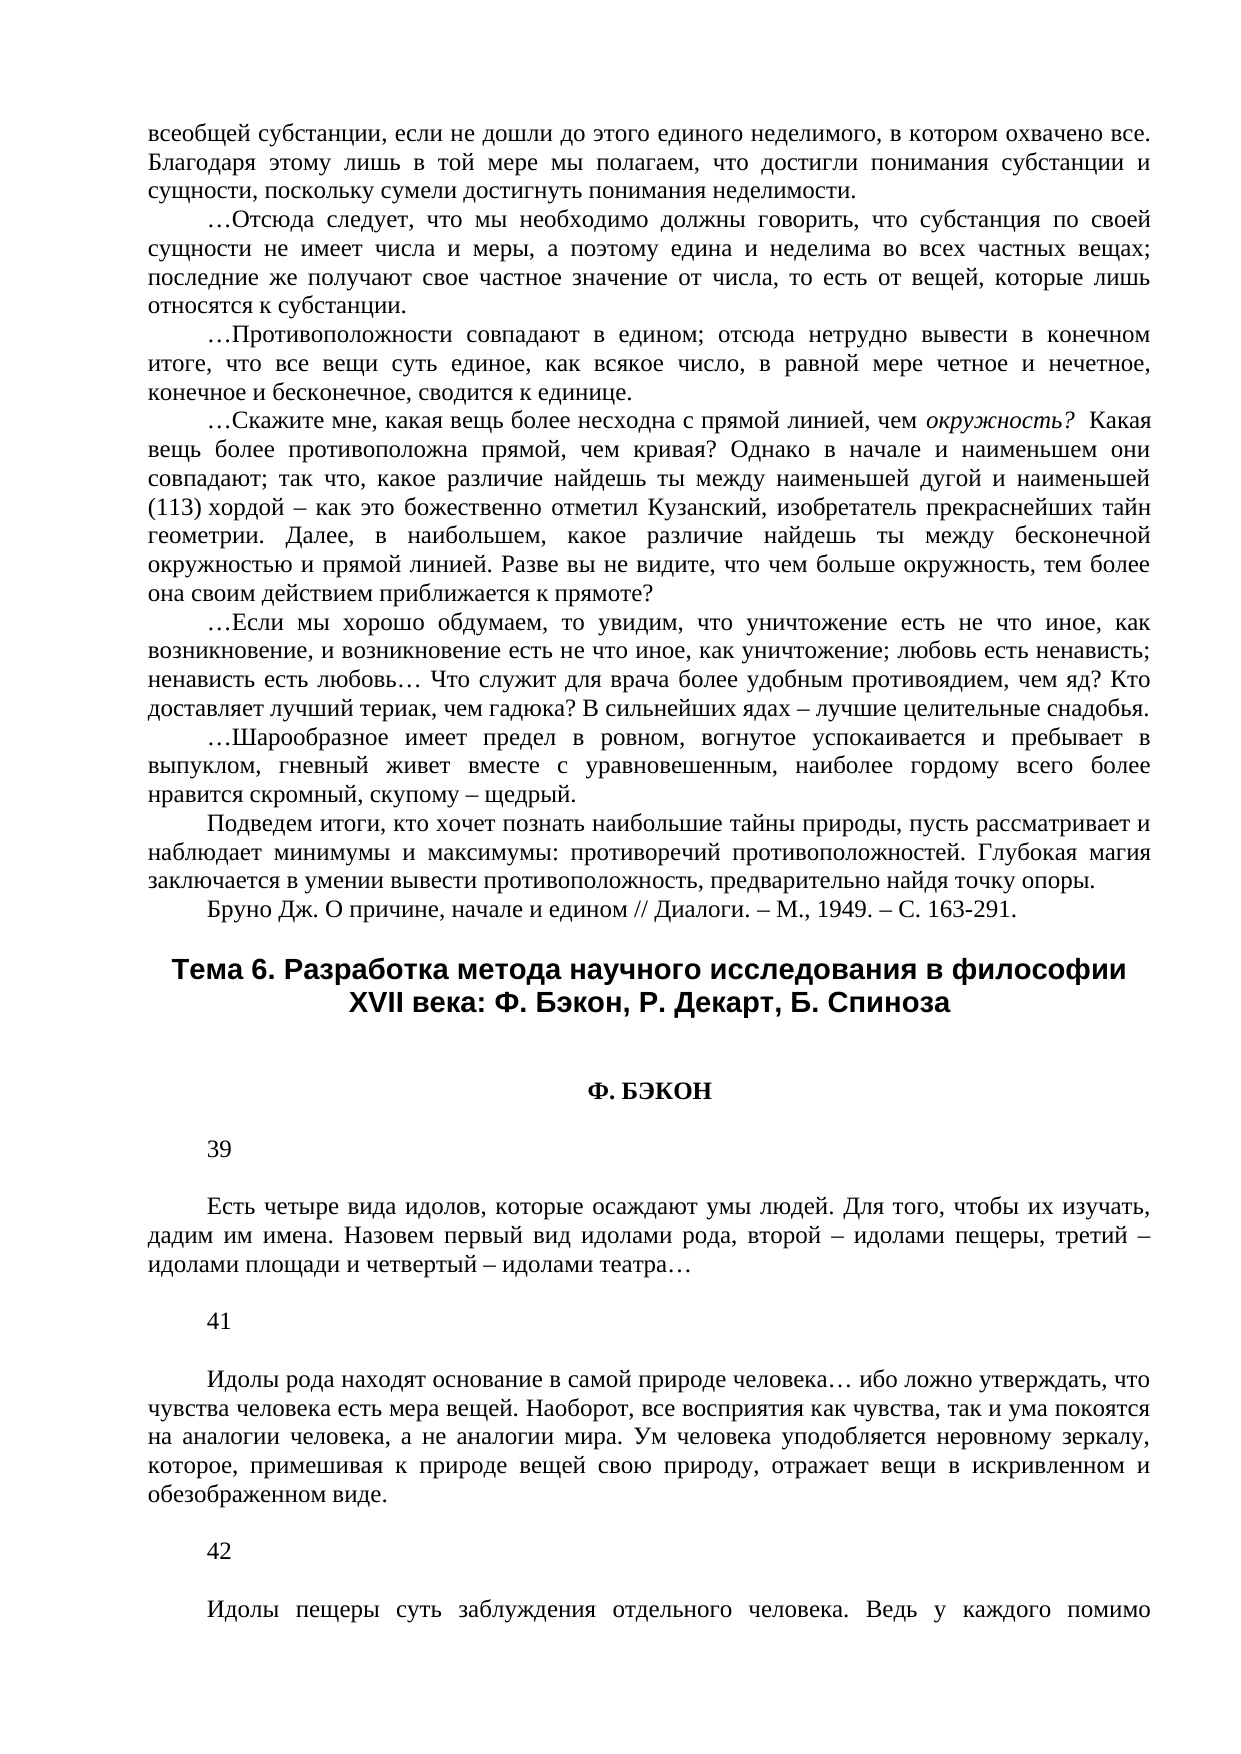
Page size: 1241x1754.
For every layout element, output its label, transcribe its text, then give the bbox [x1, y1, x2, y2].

text 41 [148, 1306, 1152, 1335]
text …Противоположности совпадают в едином; отсюда нетрудно вывести в конечном итоге, что все вещи суть единое, как всякое число, в равной мере четное и нечетное, конечное и бесконечное, сводится к единице. [148, 319, 1152, 406]
text 42 [148, 1536, 1152, 1565]
text Идолы рода находят основание в самой природе человека… ибо ложно утверждать, что чувства человека есть мера вещей. Наоборот, все восприятия как чувства, так и ума покоятся на аналогии человека, а не аналогии мира. Ум человека уподобляется неровному зеркалу, которое, примешивая к природе вещей свою природу, отражает вещи в искривленном и обезображенном виде. [148, 1364, 1152, 1508]
text Есть четыре вида идолов, которые осаждают умы людей. Для того, чтобы их изучать, дадим им имена. Назовем первый вид идолами рода, второй – идолами пещеры, третий – идолами площади и четвертый – идолами театра… [148, 1191, 1152, 1278]
text …Шарообразное имеет предел в ровном, вогнутое успокаивается и пребывает в выпуклом, гневный живет вместе с уравновешенным, наиболее гордому всего более нравится скромный, скупому – щедрый. [148, 722, 1152, 808]
text …Отсюда следует, что мы необходимо должны говорить, что субстанция по своей сущности не имеет числа и меры, а поэтому едина и неделима во всех частных вещах; последние же получают свое частное значение от числа, то есть от вещей, которые лишь относятся к субстанции. [148, 204, 1152, 319]
text 39 [148, 1134, 1152, 1163]
text Подведем итоги, кто хочет познать наибольшие тайны природы, пусть рассматривает и наблюдает минимумы и максимумы: противоречий противоположностей. Глубокая магия заключается в умении вывести противоположность, предварительно найдя точку опоры. [148, 808, 1152, 894]
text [148, 118, 1152, 204]
text Бруно Дж. О причине, начале и едином // Диалоги. – М., 1949. – С. 163-291. [148, 894, 1152, 923]
text Тема 6. Разработка метода научного исследования в философии XVII века: Ф. Бэкон, Р. Декарт, Б. Спиноза [148, 952, 1152, 1019]
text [148, 1594, 1152, 1623]
text …Если мы хорошо обдумаем, то увидим, что уничтожение есть не что иное, как возникновение, и возникновение есть не что иное, как уничтожение; любовь есть ненависть; ненависть есть любовь… Что служит для врача более удобным противоядием, чем яд? Кто доставляет лучший териак, чем гадюка? В сильнейших ядах – лучшие целительные снадобья. [148, 607, 1152, 722]
text …Скажите мне, какая вещь более несходна с прямой линией, чем окружность? Какая вещь более противоположна прямой, чем кривая? Однако в начале и наименьшем они совпадают; так что, какое различие найдешь ты между наименьшей дугой и наименьшей (113) хордой – как это божественно отметил Кузанский, изобретатель прекраснейших тайн геометрии. Далее, в наибольшем, какое различие найдешь ты между бесконечной окружностью и прямой линией. Разве вы не видите, что чем больше окружность, тем более она своим действием приближается к прямоте? [148, 406, 1152, 607]
text Ф. БЭКОН [148, 1076, 1152, 1105]
